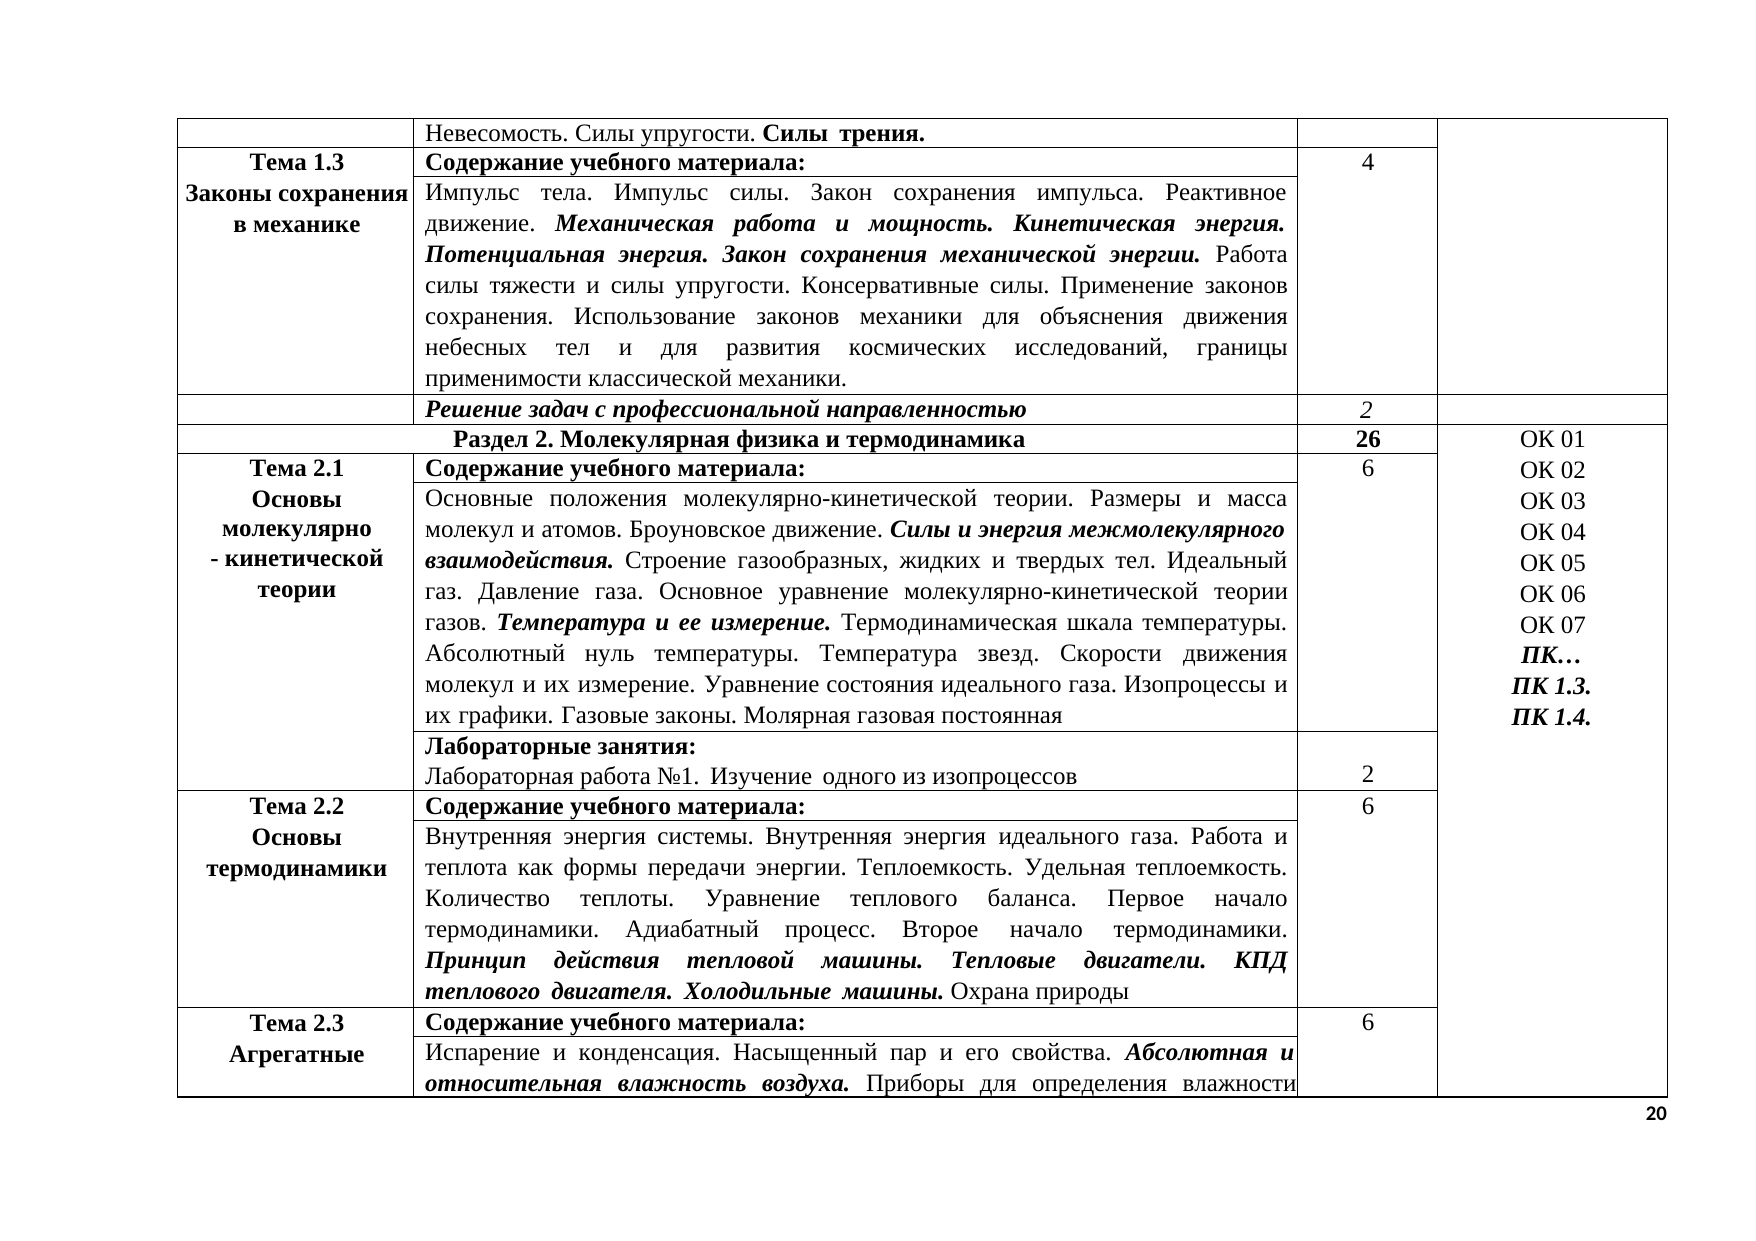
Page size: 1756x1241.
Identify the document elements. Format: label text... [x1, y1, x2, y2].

table_cell Лабораторные занятия: Лабораторная работа №1. Изучение одного из изопроцессов [414, 732, 1297, 790]
table_cell Импульс тела. Импульс силы. Закон сохранения импульса. Реактивное движение. Механическая работа и мощность. Кинетическая энергия. Потенциальная энергия. Закон сохранения механической энергии. Работа силы тяжести и силы упругости. Консервативные силы. Применение законов сохранения. Использование законов механики для объяснения движения небесных тел и для развития космических исследований, границы применимости классической механики. [414, 177, 1297, 394]
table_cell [414, 1037, 1297, 1096]
table_cell Основные положения молекулярно-кинетической теории. Размеры и масса молекул и атомов. Броуновское движение. Силы и энергия межмолекулярного взаимодействия. Строение газообразных, жидких и твердых тел. Идеальный газ. Давление газа. Основное уравнение молекулярно-кинетической теории газов. Температура и ее измерение. Термодинамическая шкала температуры. Абсолютный нуль температуры. Температура звезд. Скорости движения молекул и их измерение. Уравнение состояния идеального газа. Изопроцессы и их графики. Газовые законы. Молярная газовая постоянная [414, 483, 1297, 731]
table_cell 6 [1298, 1008, 1437, 1096]
table_cell Тема 2.3 Агрегатные состояния вещества и фазовые переходы [178, 1008, 413, 1096]
table_cell ОК 01 ОК 02 ОК 03 ОК 04 ОК 05 ОК 06 ОК 07 ПК… ПК 1.3. ПК 1.4. [1438, 425, 1667, 1096]
table_cell 4 [1298, 148, 1437, 394]
table_cell Тема 1.3 Законы сохранения в механике [178, 148, 413, 394]
table_cell [178, 395, 413, 424]
table_cell Содержание учебного материала: [414, 791, 1297, 820]
table_cell Содержание учебного материала: [414, 148, 1297, 176]
table_cell Решение задач с профессиональной направленностью [414, 395, 1297, 424]
table_cell 6 [1298, 791, 1437, 1007]
table_cell Тема 2.2 Основы термодинамики [178, 791, 413, 1007]
table_cell 26 [1298, 425, 1437, 453]
table_cell 6 [1298, 454, 1437, 731]
table_cell 2 [1298, 732, 1437, 790]
table_cell Раздел 2. Молекулярная физика и термодинамика [178, 425, 1297, 453]
table_cell [1438, 395, 1667, 424]
table_cell Тема 2.1 Основы молекулярно - кинетической теории [178, 454, 413, 790]
table_cell 2 [1298, 395, 1437, 424]
table_cell Внутренняя энергия системы. Внутренняя энергия идеального газа. Работа и теплота как формы передачи энергии. Теплоемкость. Удельная теплоемкость. Количество теплоты. Уравнение теплового баланса. Первое начало термодинамики. Адиабатный процесс. Второе начало термодинамики. Принцип действия тепловой машины. Тепловые двигатели. КПД теплового двигателя. Холодильные машины. Охрана природы [414, 821, 1297, 1007]
table_cell Содержание учебного материала: [414, 1008, 1297, 1036]
table_cell Содержание учебного материала: [414, 454, 1297, 482]
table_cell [414, 119, 1297, 147]
